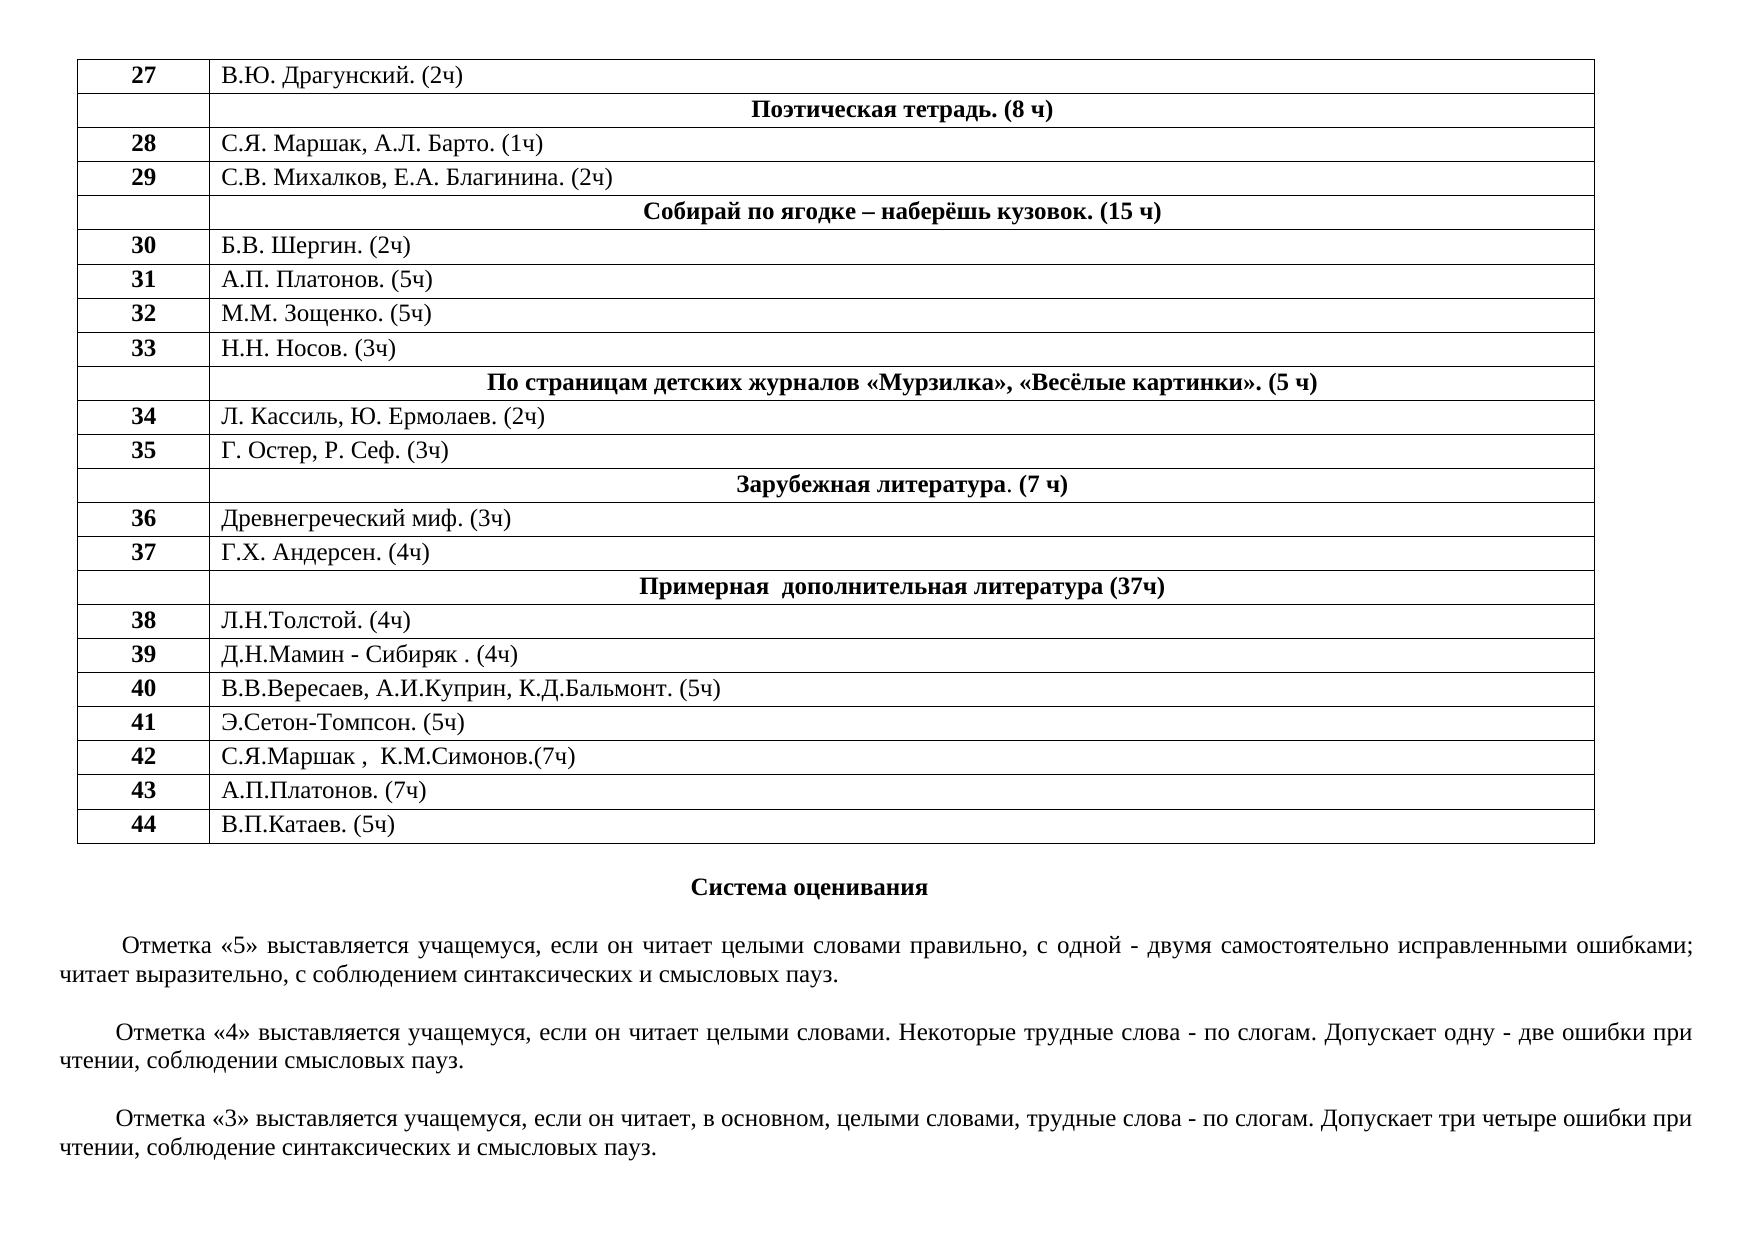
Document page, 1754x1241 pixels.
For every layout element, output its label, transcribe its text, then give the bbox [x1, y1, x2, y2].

table_cell 37 [78, 537, 209, 570]
table_cell А.П.Платонов. (7ч) [210, 775, 1594, 808]
table_cell [78, 367, 209, 400]
table_cell [78, 196, 209, 229]
table_cell 34 [78, 401, 209, 434]
table_cell Л.Н.Толстой. (4ч) [210, 605, 1594, 638]
table_cell Н.Н. Носов. (3ч) [210, 333, 1594, 366]
table_cell А.П. Платонов. (5ч) [210, 265, 1594, 297]
table_cell Г. Остер, Р. Сеф. (3ч) [210, 435, 1594, 468]
table_cell 28 [78, 128, 209, 161]
table_cell По страницам детских журналов «Мурзилка», «Весёлые картинки». (5 ч) [210, 367, 1594, 400]
table_cell Зарубежная литература. (7 ч) [210, 469, 1594, 502]
table_cell Л. Кассиль, Ю. Ермолаев. (2ч) [210, 401, 1594, 434]
table_cell 30 [78, 230, 209, 263]
table_cell С.В. Михалков, Е.А. Благинина. (2ч) [210, 162, 1594, 195]
table_cell Примерная дополнительная литература (37ч) [210, 571, 1594, 604]
table_cell Э.Сетон-Томпсон. (5ч) [210, 707, 1594, 740]
table_cell Д.Н.Мамин - Сибиряк . (4ч) [210, 639, 1594, 672]
table_cell 32 [78, 299, 209, 332]
table_cell 38 [78, 605, 209, 638]
text Отметка «3» выставляется учащемуся, если он читает, в основном, целыми словами, трудные слова - по слогам. Допускает три четыре ошибки при чтении, соблюдение синтаксических и смысловых пауз. [59, 1103, 1695, 1161]
table_cell 41 [78, 707, 209, 740]
table_cell 29 [78, 162, 209, 195]
table_cell [78, 469, 209, 502]
table_cell 40 [78, 673, 209, 706]
table_cell 33 [78, 333, 209, 366]
text Система оценивания [59, 872, 1695, 901]
table_cell В.В.Вересаев, А.И.Куприн, К.Д.Бальмонт. (5ч) [210, 673, 1594, 706]
table_cell С.Я.Маршак , К.М.Симонов.(7ч) [210, 741, 1594, 774]
table_cell 42 [78, 741, 209, 774]
table_cell 35 [78, 435, 209, 468]
table_cell [78, 571, 209, 604]
text Отметка «5» выставляется учащемуся, если он читает целыми словами правильно, с одной - двумя самостоятельно исправленными ошибками; читает выразительно, с соблюдением синтаксических и смысловых пауз. [59, 930, 1695, 988]
table_cell 39 [78, 639, 209, 672]
table_cell [78, 94, 209, 127]
table_cell В.П.Катаев. (5ч) [210, 810, 1594, 842]
table_cell М.М. Зощенко. (5ч) [210, 299, 1594, 332]
table_cell Г.Х. Андерсен. (4ч) [210, 537, 1594, 570]
table_cell 36 [78, 503, 209, 536]
table_cell Поэтическая тетрадь. (8 ч) [210, 94, 1594, 127]
table_cell 43 [78, 775, 209, 808]
table_cell Собирай по ягодке – наберёшь кузовок. (15 ч) [210, 196, 1594, 229]
table_cell С.Я. Маршак, А.Л. Барто. (1ч) [210, 128, 1594, 161]
text Отметка «4» выставляется учащемуся, если он читает целыми словами. Некоторые трудные слова - по слогам. Допускает одну - две ошибки при чтении, соблюдении смысловых пауз. [59, 1017, 1695, 1074]
table_cell Древнегреческий миф. (3ч) [210, 503, 1594, 536]
table_cell 44 [78, 810, 209, 842]
table_cell В.Ю. Драгунский. (2ч) [210, 60, 1594, 93]
table_cell Б.В. Шергин. (2ч) [210, 230, 1594, 263]
table_cell 31 [78, 265, 209, 297]
table_cell 27 [78, 60, 209, 93]
